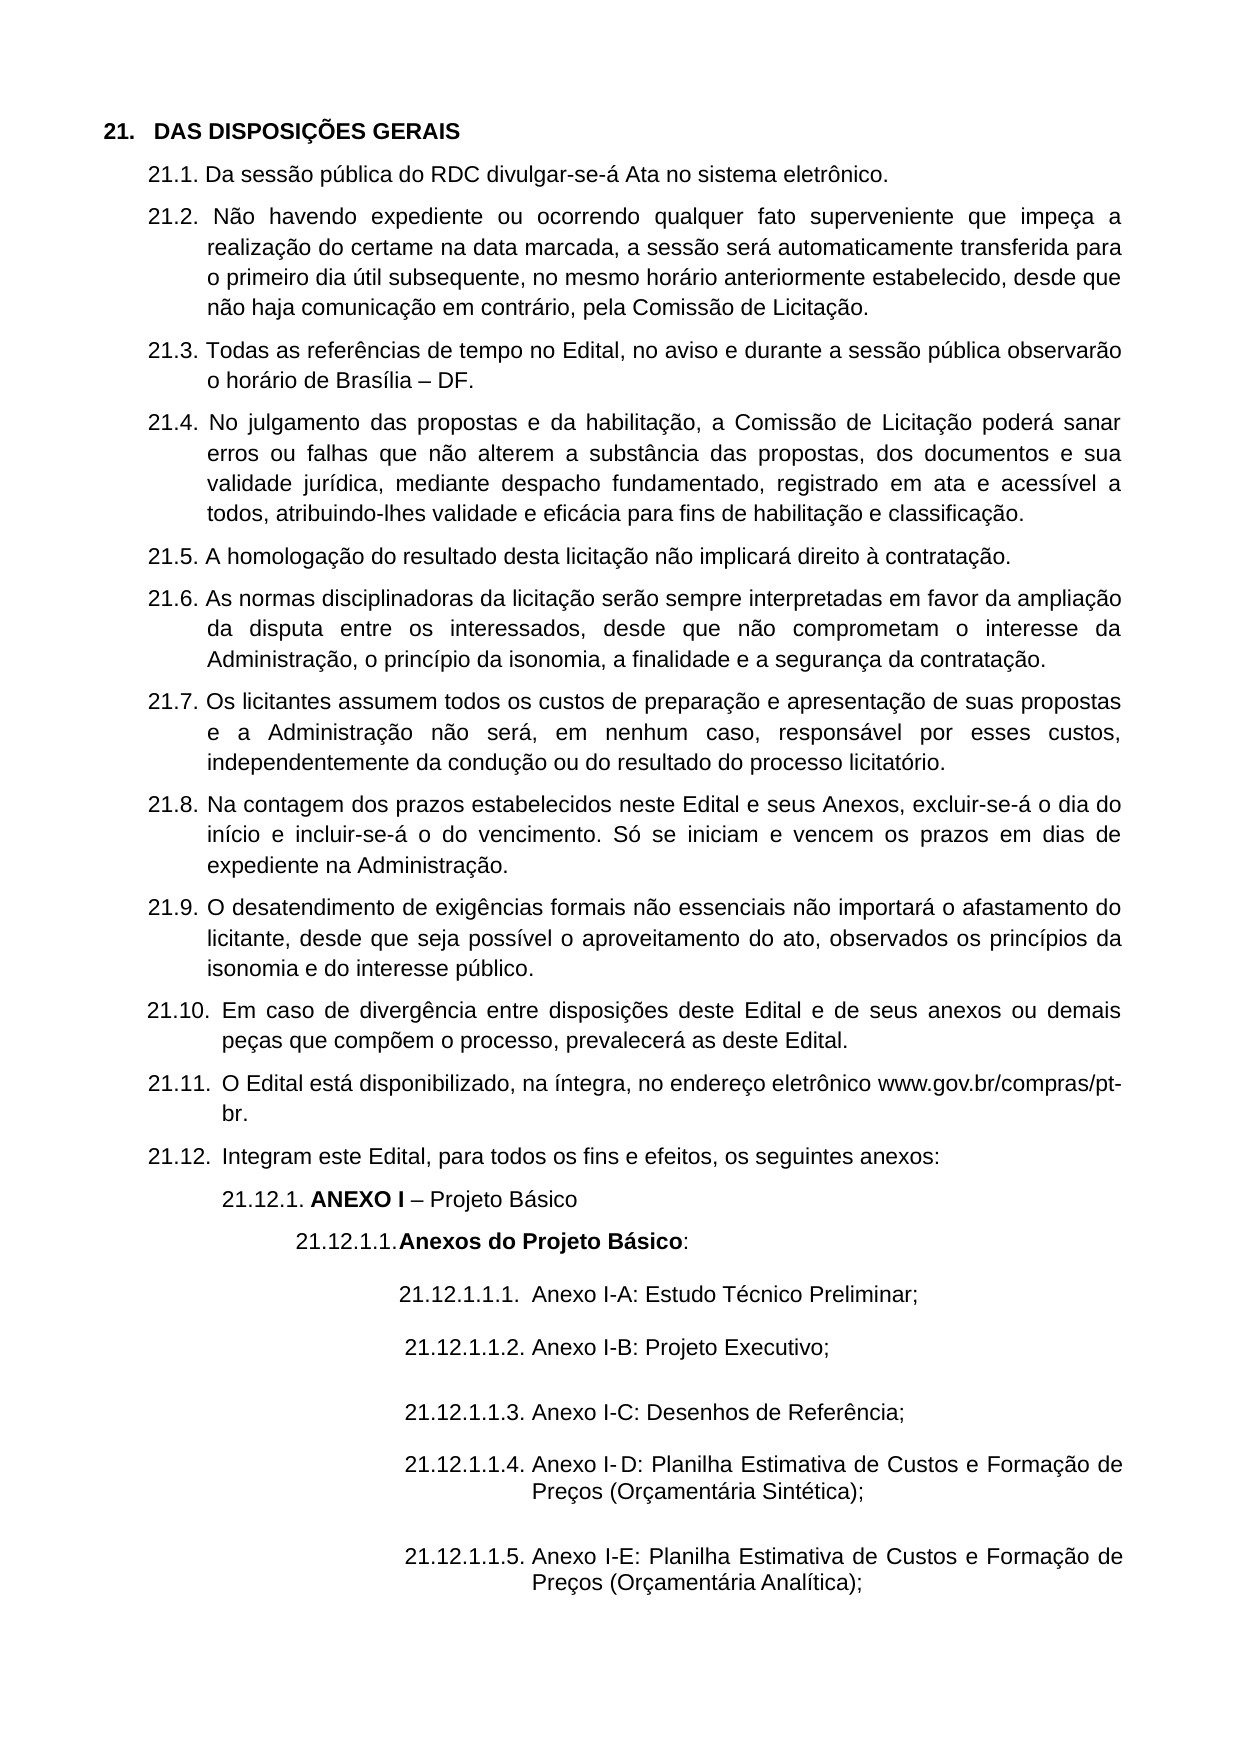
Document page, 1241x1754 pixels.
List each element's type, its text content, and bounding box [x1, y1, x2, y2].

text 21. DAS DISPOSIÇÕES GERAIS [103, 118, 1122, 144]
text 21.5. A homologação do resultado desta licitação não implicará direito à contratação. [148, 543, 1122, 569]
list O desatendimento de exigências formais não essenciais não importará o afastamento do licitante, desde que seja possível o aproveitamento do ato, observados os princípios da isonomia e do interesse público. [148, 894, 1122, 981]
list Anexo I- D: Planilha Estimativa de Custos e Formação de Preços (Orçamentária Sintética); [404, 1451, 1124, 1504]
list Em caso de divergência entre disposições deste Edital e de seus anexos ou demais peças que compõem o processo, prevalecerá as deste Edital. [147, 997, 1122, 1054]
list Anexo I-C: Desenhos de Referência; [404, 1399, 1124, 1425]
list Anexos do Projeto Básico: [290, 1228, 1124, 1254]
list Integram este Edital, para todos os fins e efeitos, os seguintes anexos: [148, 1143, 1122, 1169]
text 21.4. No julgamento das propostas e da habilitação, a Comissão de Licitação poderá sanar erros ou falhas que não alterem a substância das propostas, dos documentos e sua validade jurídica, mediante despacho fundamentado, registrado em ata e acessível a todos, atribuindo-lhes validade e eficácia para fins de habilitação e classificação. [148, 409, 1122, 526]
text 21.3. Todas as referências de tempo no Edital, no aviso e durante a sessão pública observarão o horário de Brasília – DF. [148, 337, 1122, 393]
list Anexo I-E: Planilha Estimativa de Custos e Formação de Preços (Orçamentária Analítica); [404, 1543, 1124, 1596]
list Anexo I-B: Projeto Executivo; [404, 1333, 1124, 1360]
list ANEXO I – Projeto Básico [222, 1186, 1122, 1212]
text 21.6. As normas disciplinadoras da licitação serão sempre interpretadas em favor da ampliação da disputa entre os interessados, desde que não comprometam o interesse da Administração, o princípio da isonomia, a finalidade e a segurança da contratação. [148, 585, 1122, 672]
text 21.7. Os licitantes assumem todos os custos de preparação e apresentação de suas propostas e a Administração não será, em nenhum caso, responsável por esses custos, independentemente da condução ou do resultado do processo licitatório. [148, 688, 1122, 775]
text 21.2. Não havendo expediente ou ocorrendo qualquer fato superveniente que impeça a realização do certame na data marcada, a sessão será automaticamente transferida para o primeiro dia útil subsequente, no mesmo horário anteriormente estabelecido, desde que não haja comunicação em contrário, pela Comissão de Licitação. [148, 203, 1122, 320]
list Anexo I-A: Estudo Técnico Preliminar; [399, 1281, 1124, 1307]
list Na contagem dos prazos estabelecidos neste Edital e seus Anexos, excluir-se-á o dia do início e incluir-se-á o do vencimento. Só se iniciam e vencem os prazos em dias de expediente na Administração. [148, 791, 1122, 878]
text 21.1. Da sessão pública do RDC divulgar-se-á Ata no sistema eletrônico. [148, 161, 1122, 187]
list O Edital está disponibilizado, na íntegra, no endereço eletrônico www.gov.br/compras/pt-br. [148, 1070, 1122, 1127]
